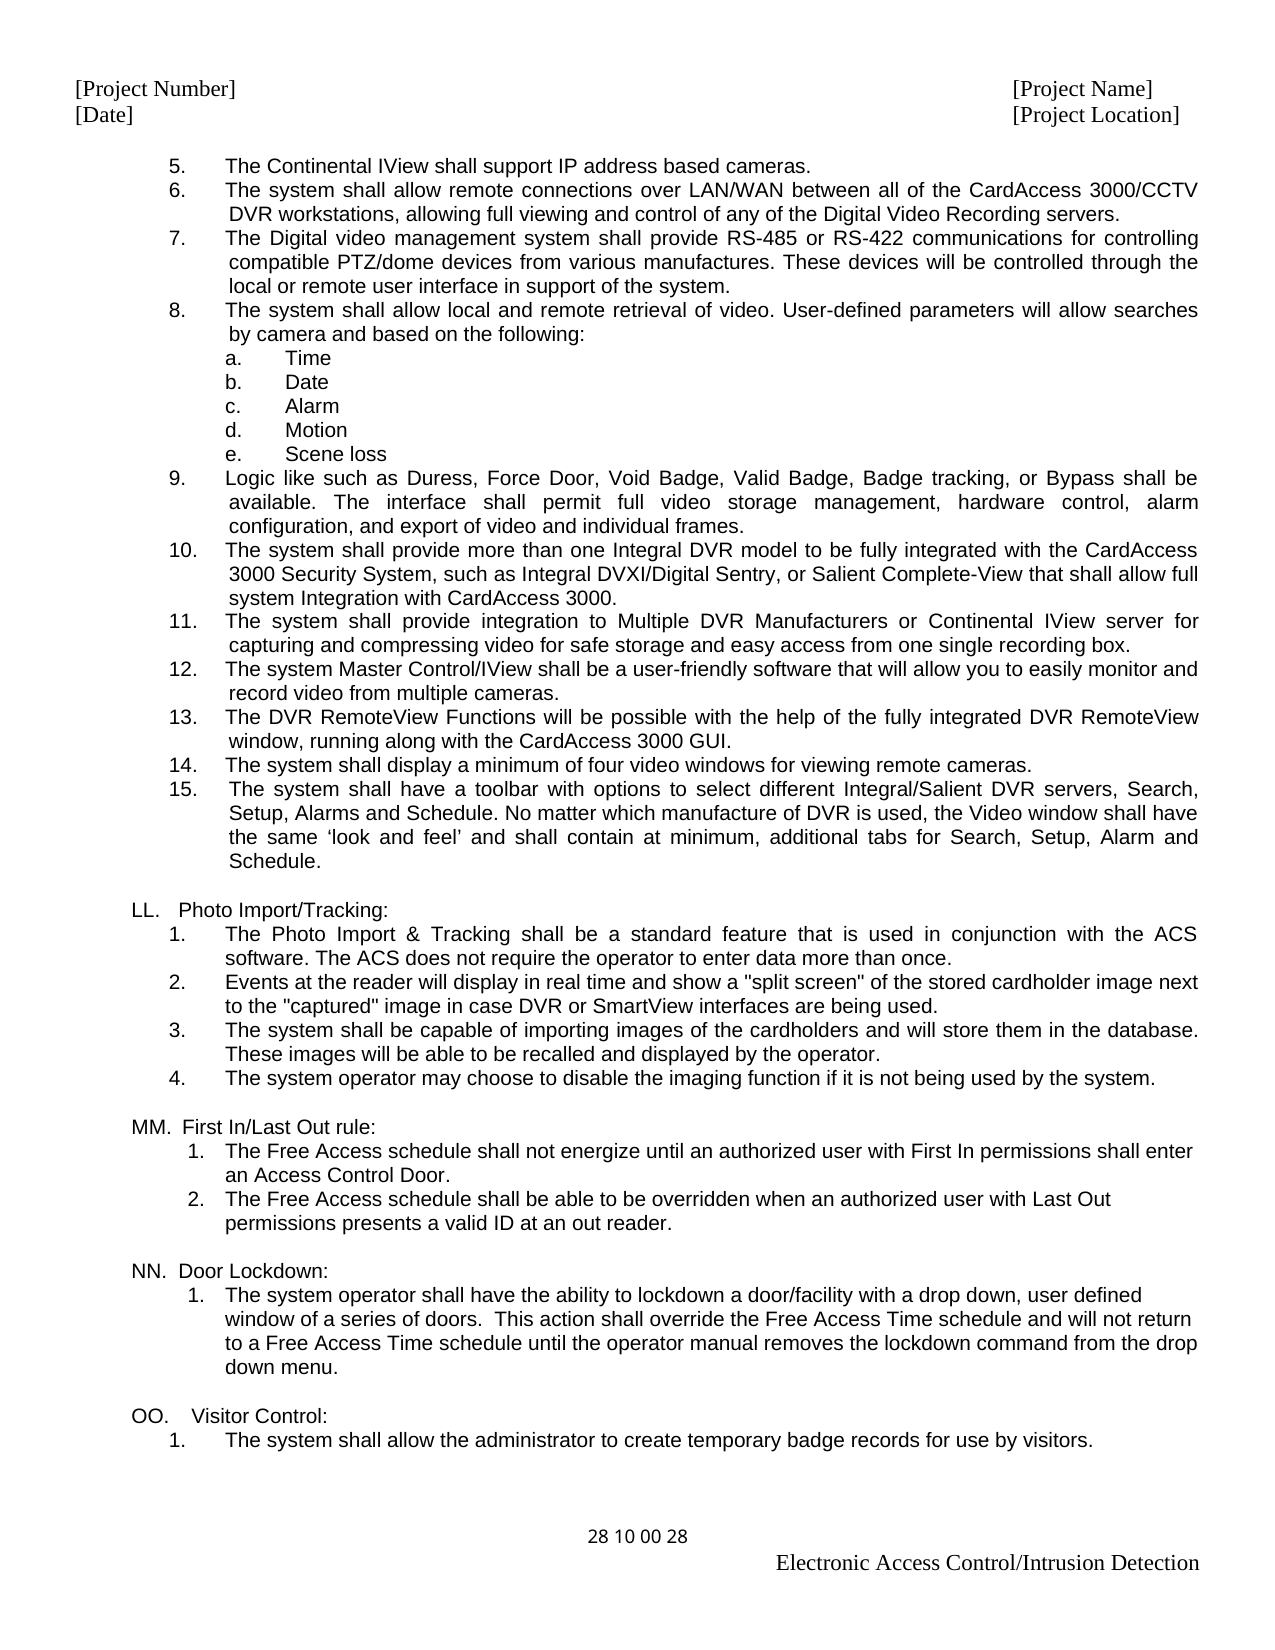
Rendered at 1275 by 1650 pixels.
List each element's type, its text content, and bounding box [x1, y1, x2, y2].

text The system Master Control/IView shall be a user-friendly software that will allow you to easily monitor and record video from multiple cameras. [169, 657, 1200, 705]
text The system shall display a minimum of four video windows for viewing remote cameras. [169, 753, 1200, 777]
text The DVR RemoteView Functions will be possible with the help of the fully integrated DVR RemoteView window, running along with the CardAccess 3000 GUI. [169, 705, 1200, 753]
text Events at the reader will display in real time and show a "split screen" of the stored cardholder image next to the "captured" image in case DVR or SmartView interfaces are being used. [169, 970, 1200, 1018]
text Photo Import/Tracking: [131, 898, 1200, 922]
text The system shall be capable of importing images of the cardholders and will store them in the database. These images will be able to be recalled and displayed by the operator. [169, 1018, 1200, 1066]
text The Digital video management system shall provide RS-485 or RS-422 communications for controlling compatible PTZ/dome devices from various manufactures. These devices will be controlled through the local or remote user interface in support of the system. [169, 226, 1200, 298]
text Motion [225, 418, 1200, 442]
text Door Lockdown: [131, 1259, 1200, 1283]
text Date [225, 370, 1200, 394]
text The system shall provide more than one Integral DVR model to be fully integrated with the CardAccess 3000 Security System, such as Integral DVXI/Digital Sentry, or Salient Complete-View that shall allow full system Integration with CardAccess 3000. [169, 537, 1200, 609]
text Alarm [225, 394, 1200, 418]
text The system shall allow local and remote retrieval of video. User-defined parameters will allow searches by camera and based on the following: [169, 298, 1200, 346]
list The Free Access schedule shall be able to be overridden when an authorized user with Last Out permissions presents a valid ID at an out reader. [187, 1186, 1200, 1234]
list The Free Access schedule shall not energize until an authorized user with First In permissions shall enter an Access Control Door. [187, 1138, 1200, 1186]
text The Continental IView shall support IP address based cameras. [169, 154, 1200, 178]
text The system shall allow remote connections over LAN/WAN between all of the CardAccess 3000/CCTV DVR workstations, allowing full viewing and control of any of the Digital Video Recording servers. [169, 178, 1200, 226]
text Time [225, 346, 1200, 370]
text The system shall allow the administrator to create temporary badge records for use by visitors. [169, 1428, 1200, 1452]
text Visitor Control: [131, 1404, 1200, 1428]
text The system shall provide integration to Multiple DVR Manufacturers or Continental IView server for capturing and compressing video for safe storage and easy access from one single recording box. [169, 609, 1200, 657]
text The system shall have a toolbar with options to select different Integral/Salient DVR servers, Search, Setup, Alarms and Schedule. No matter which manufacture of DVR is used, the Video window shall have the same ‘look and feel’ and shall contain at minimum, additional tabs for Search, Setup, Alarm and Schedule. [169, 777, 1200, 873]
text Scene loss [225, 442, 1200, 466]
text The Photo Import & Tracking shall be a standard feature that is used in conjunction with the ACS software. The ACS does not require the operator to enter data more than once. [169, 922, 1200, 970]
text The system operator may choose to disable the imaging function if it is not being used by the system. [169, 1066, 1200, 1089]
list The system operator shall have the ability to lockdown a door/facility with a drop down, user defined window of a series of doors. This action shall override the Free Access Time schedule and will not return to a Free Access Time schedule until the operator manual removes the lockdown command from the drop down menu. [187, 1283, 1200, 1379]
text First In/Last Out rule: [131, 1114, 1200, 1138]
text Logic like such as Duress, Force Door, Void Badge, Valid Badge, Badge tracking, or Bypass shall be available. The interface shall permit full video storage management, hardware control, alarm configuration, and export of video and individual frames. [169, 466, 1200, 537]
